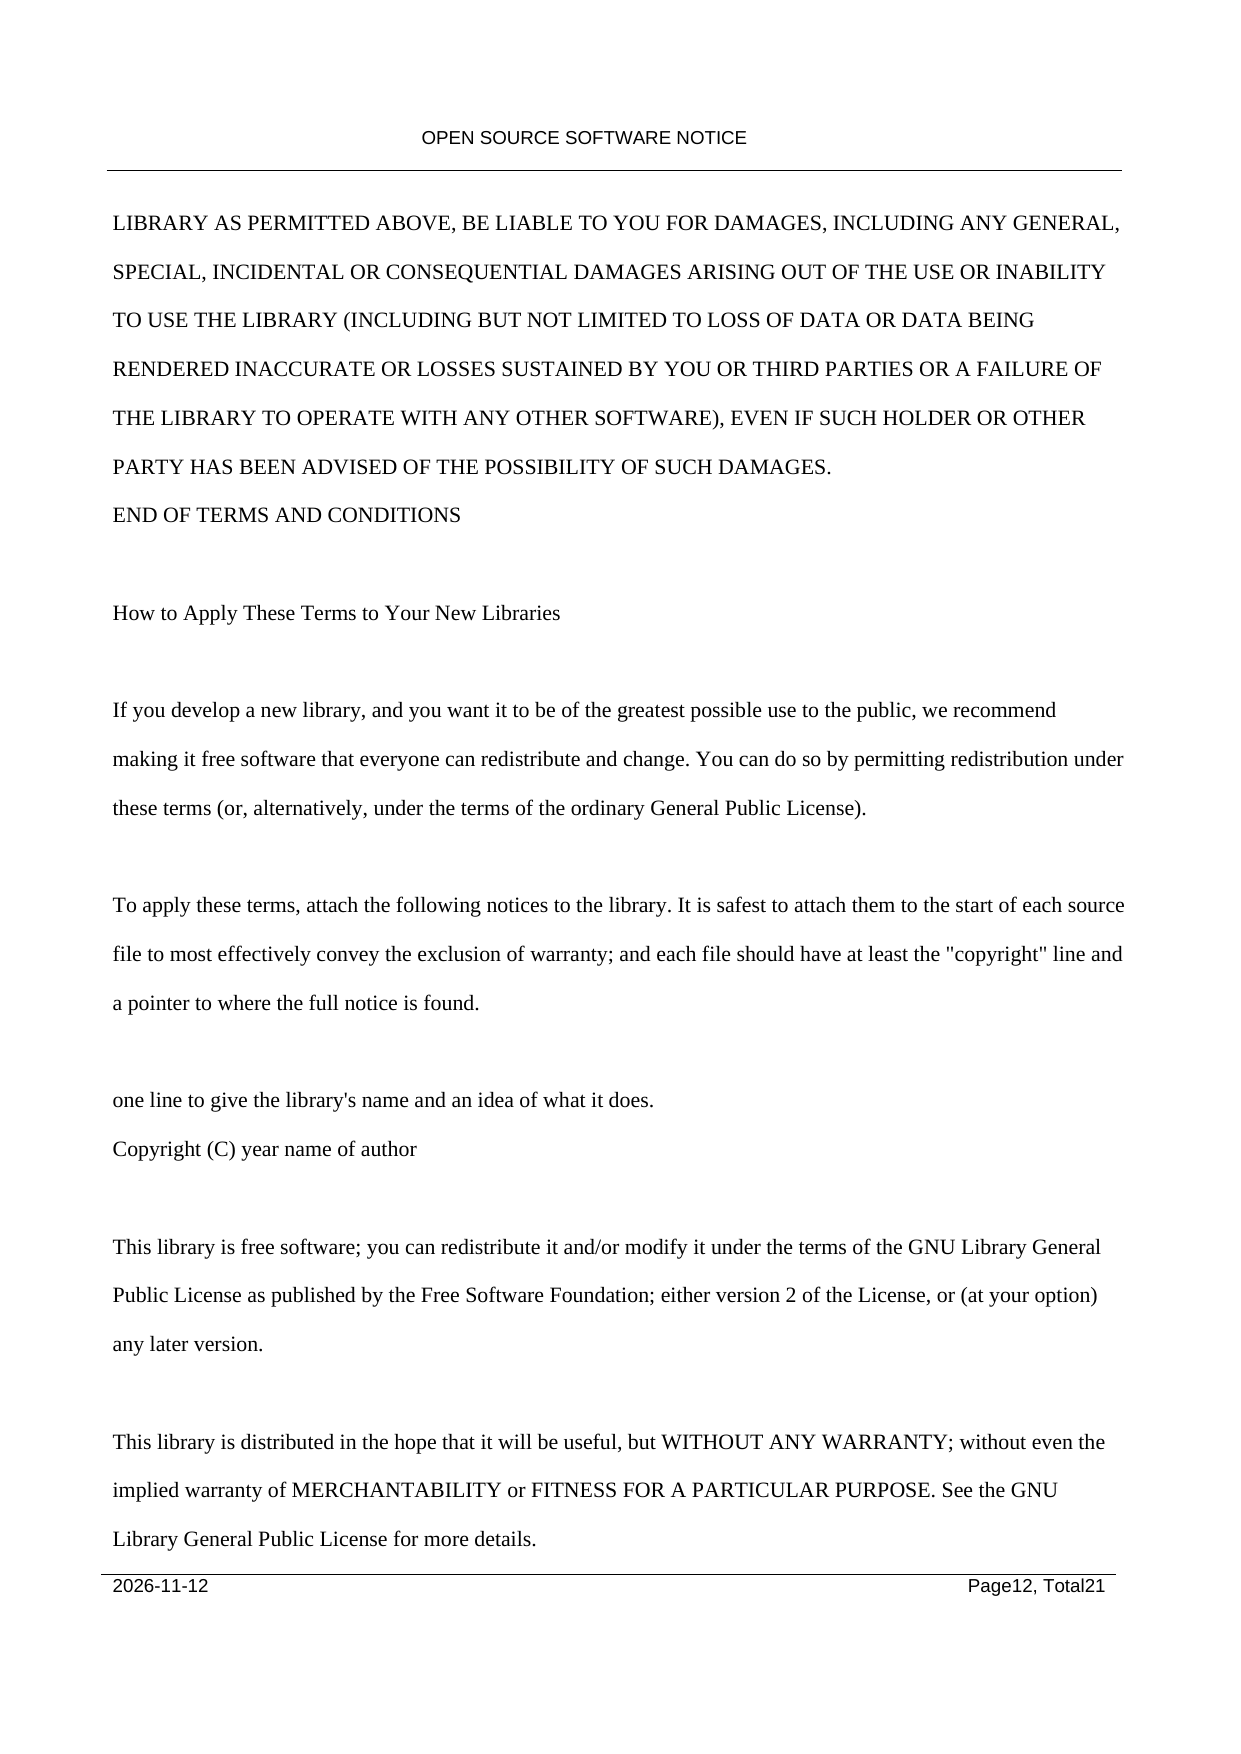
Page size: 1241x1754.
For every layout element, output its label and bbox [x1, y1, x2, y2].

text [112, 206, 1128, 1555]
